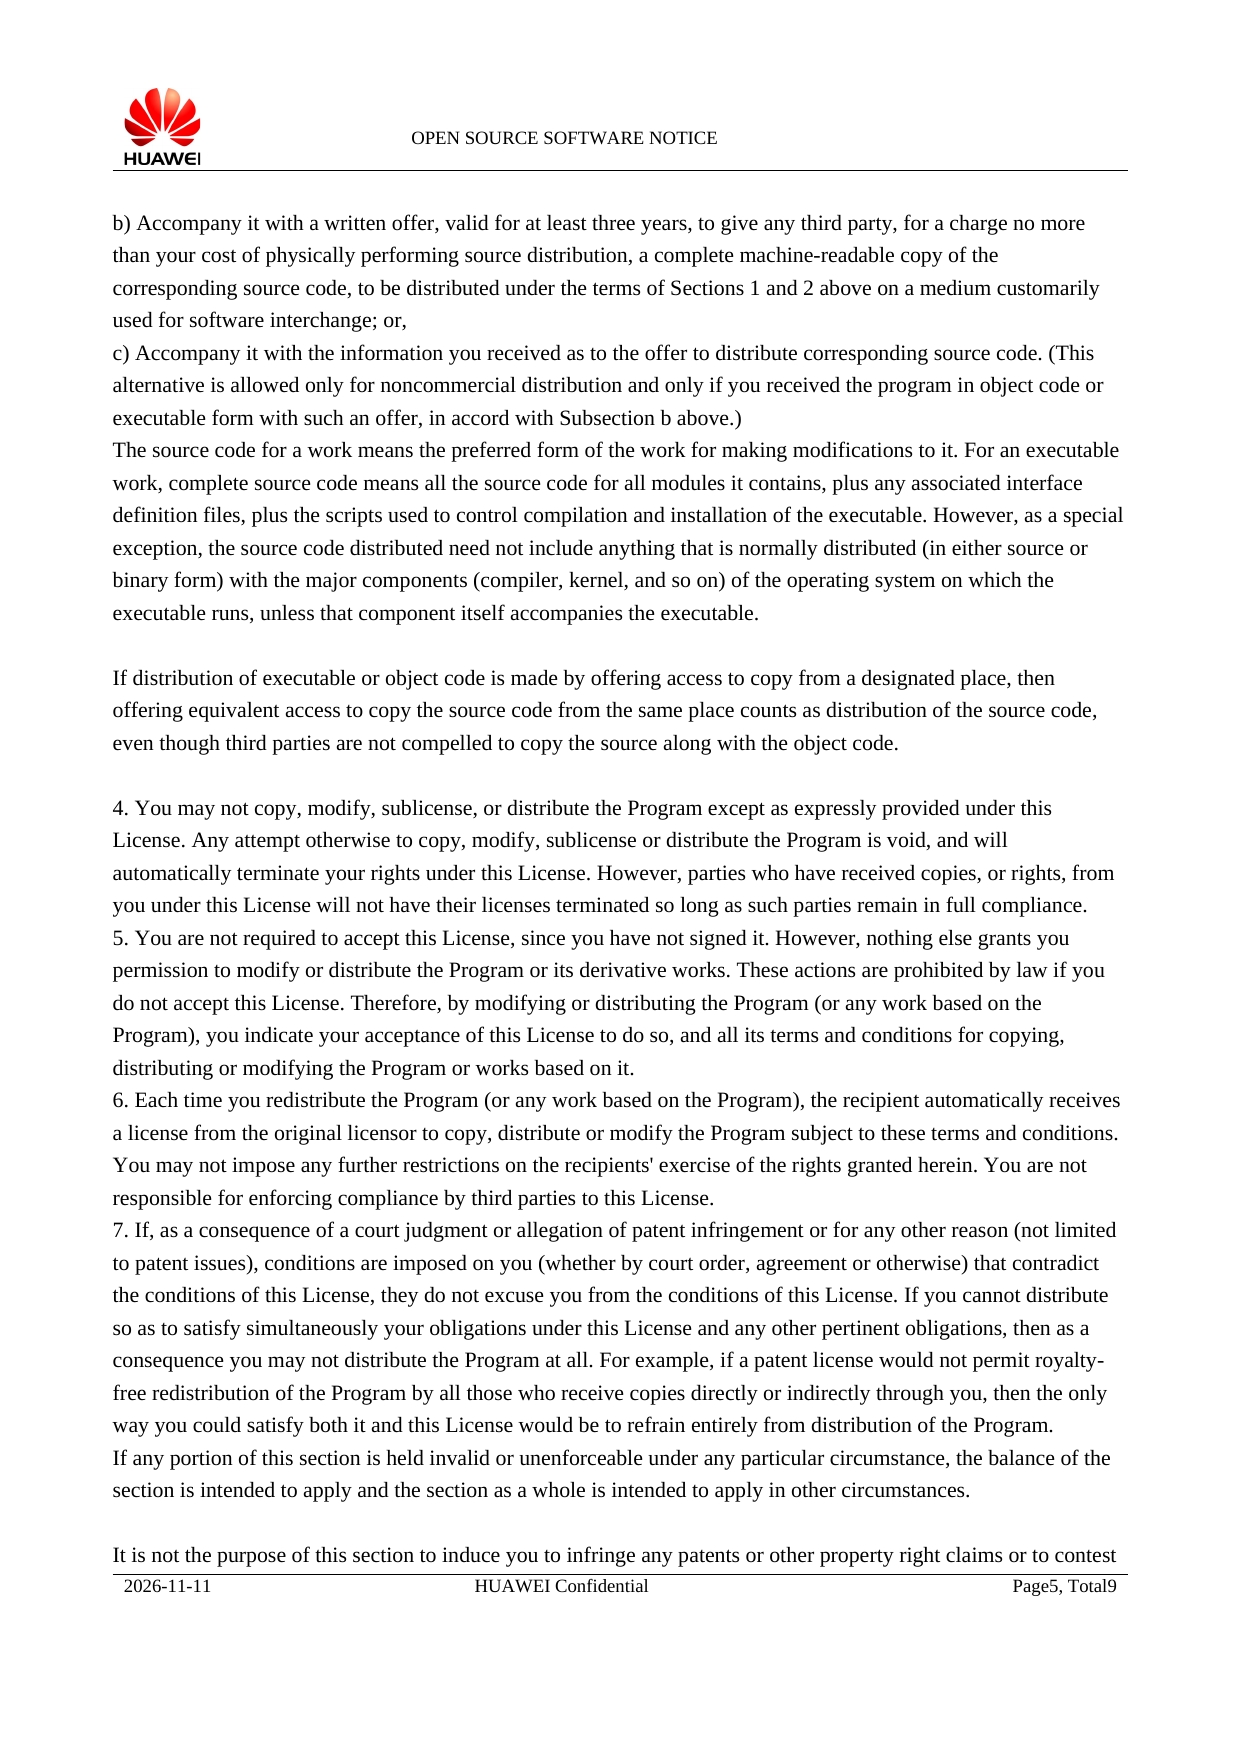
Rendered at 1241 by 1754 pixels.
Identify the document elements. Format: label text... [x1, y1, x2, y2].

picture [124, 88, 201, 165]
